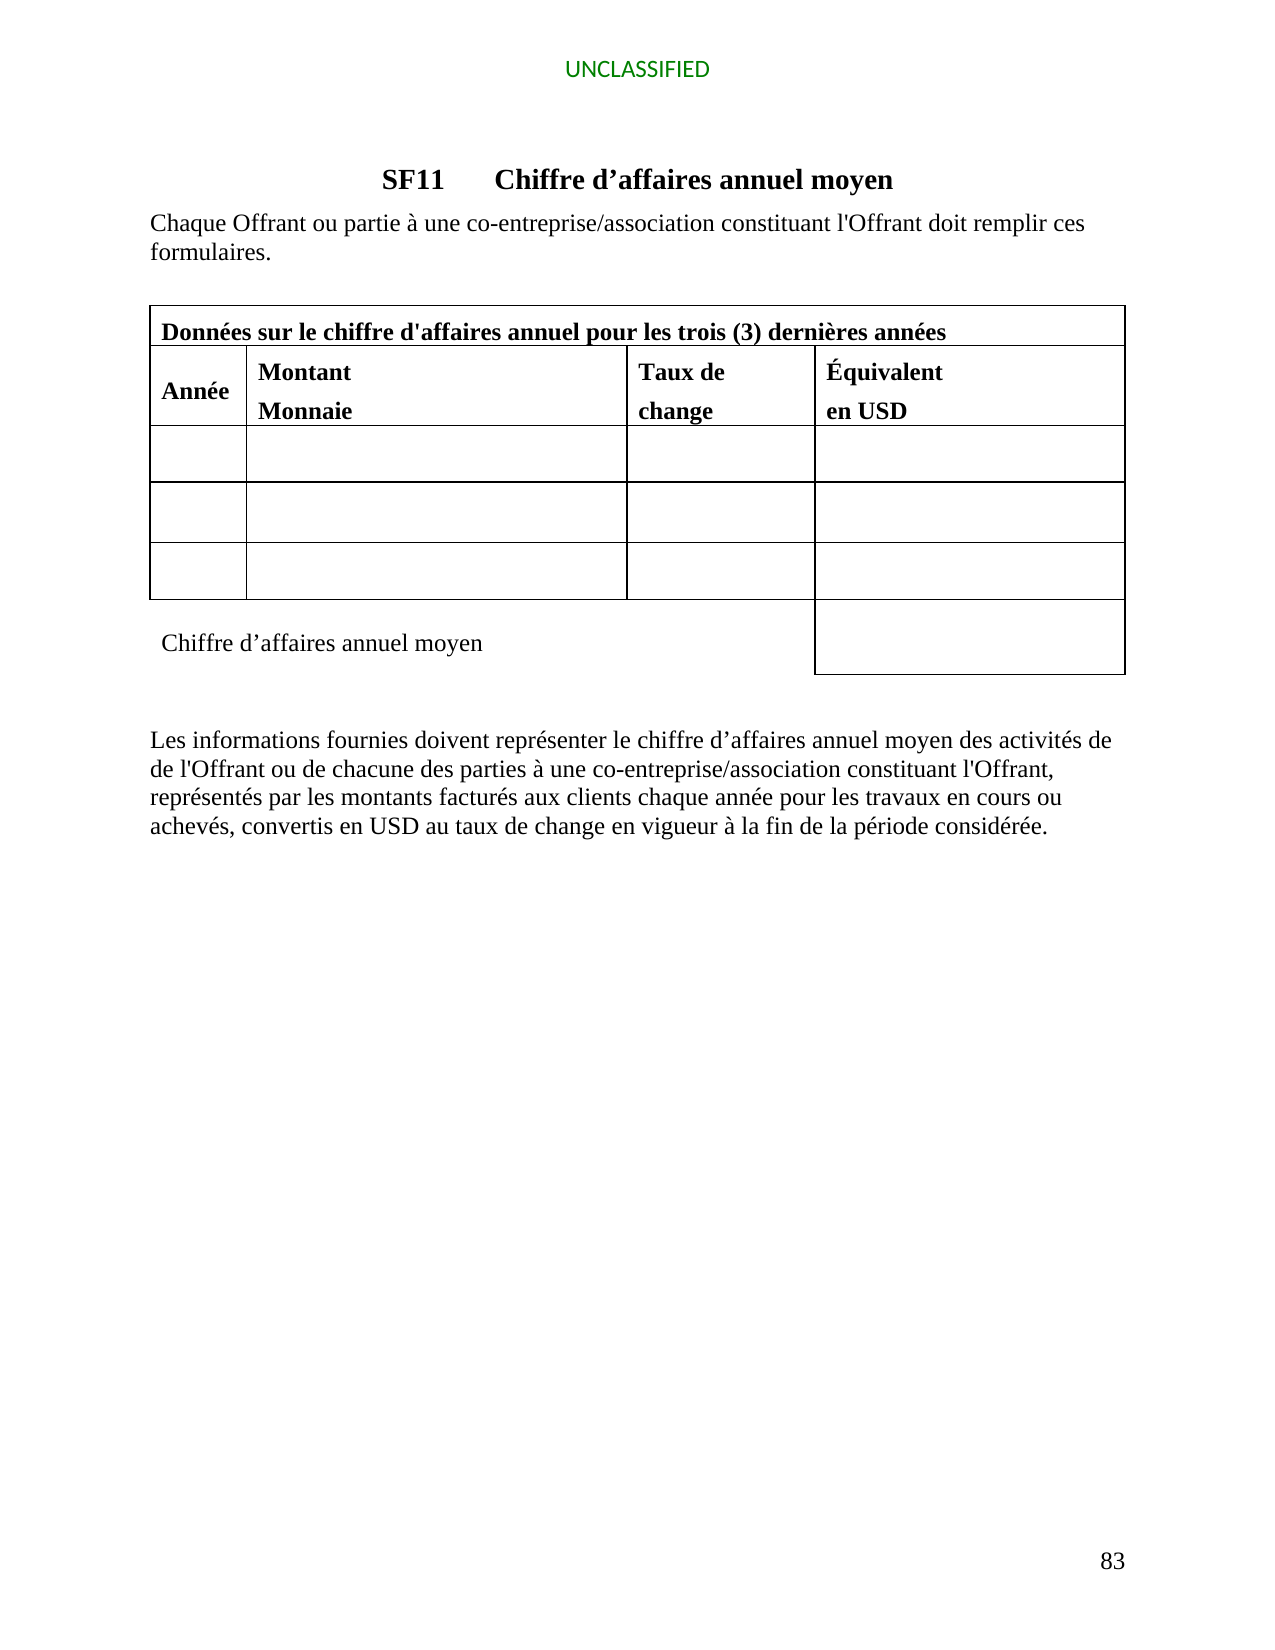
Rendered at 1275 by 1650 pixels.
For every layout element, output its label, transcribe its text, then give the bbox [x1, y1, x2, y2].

table_cell [816, 600, 1124, 674]
table_cell Chiffre d’affaires annuel moyen [150, 600, 814, 674]
text Les informations fournies doivent représenter le chiffre d’affaires annuel moyen des activités de de l'Offrant ou de chacune des parties à une co-entreprise/association constituant l'Offrant, représentés par les montants facturés aux clients chaque année pour les travaux en cours ou achevés, convertis en USD au taux de change en vigueur à la fin de la période considérée. [150, 725, 1125, 840]
table_cell Équivalent en USD [816, 346, 1124, 425]
table_cell [628, 426, 814, 481]
table_cell [247, 483, 626, 542]
table_header Données sur le chiffre d'affaires annuel pour les trois (3) dernières années [151, 306, 1124, 345]
table_cell [816, 483, 1124, 542]
table_cell [151, 483, 246, 542]
table_cell [628, 543, 814, 599]
table_cell [816, 426, 1124, 481]
table_cell [628, 483, 814, 542]
table_cell Montant Monnaie [247, 346, 626, 425]
table_cell [247, 426, 626, 481]
table_cell [151, 426, 246, 481]
table_cell Année [151, 346, 246, 425]
table_cell [151, 543, 246, 599]
text Chaque Offrant ou partie à une co-entreprise/association constituant l'Offrant doit remplir ces formulaires. [150, 208, 1125, 266]
table_cell Taux de change [628, 346, 814, 425]
table_cell [247, 543, 626, 599]
table_cell [816, 543, 1124, 599]
subtitle Chiffre d’affaires annuel moyen [150, 162, 1125, 196]
